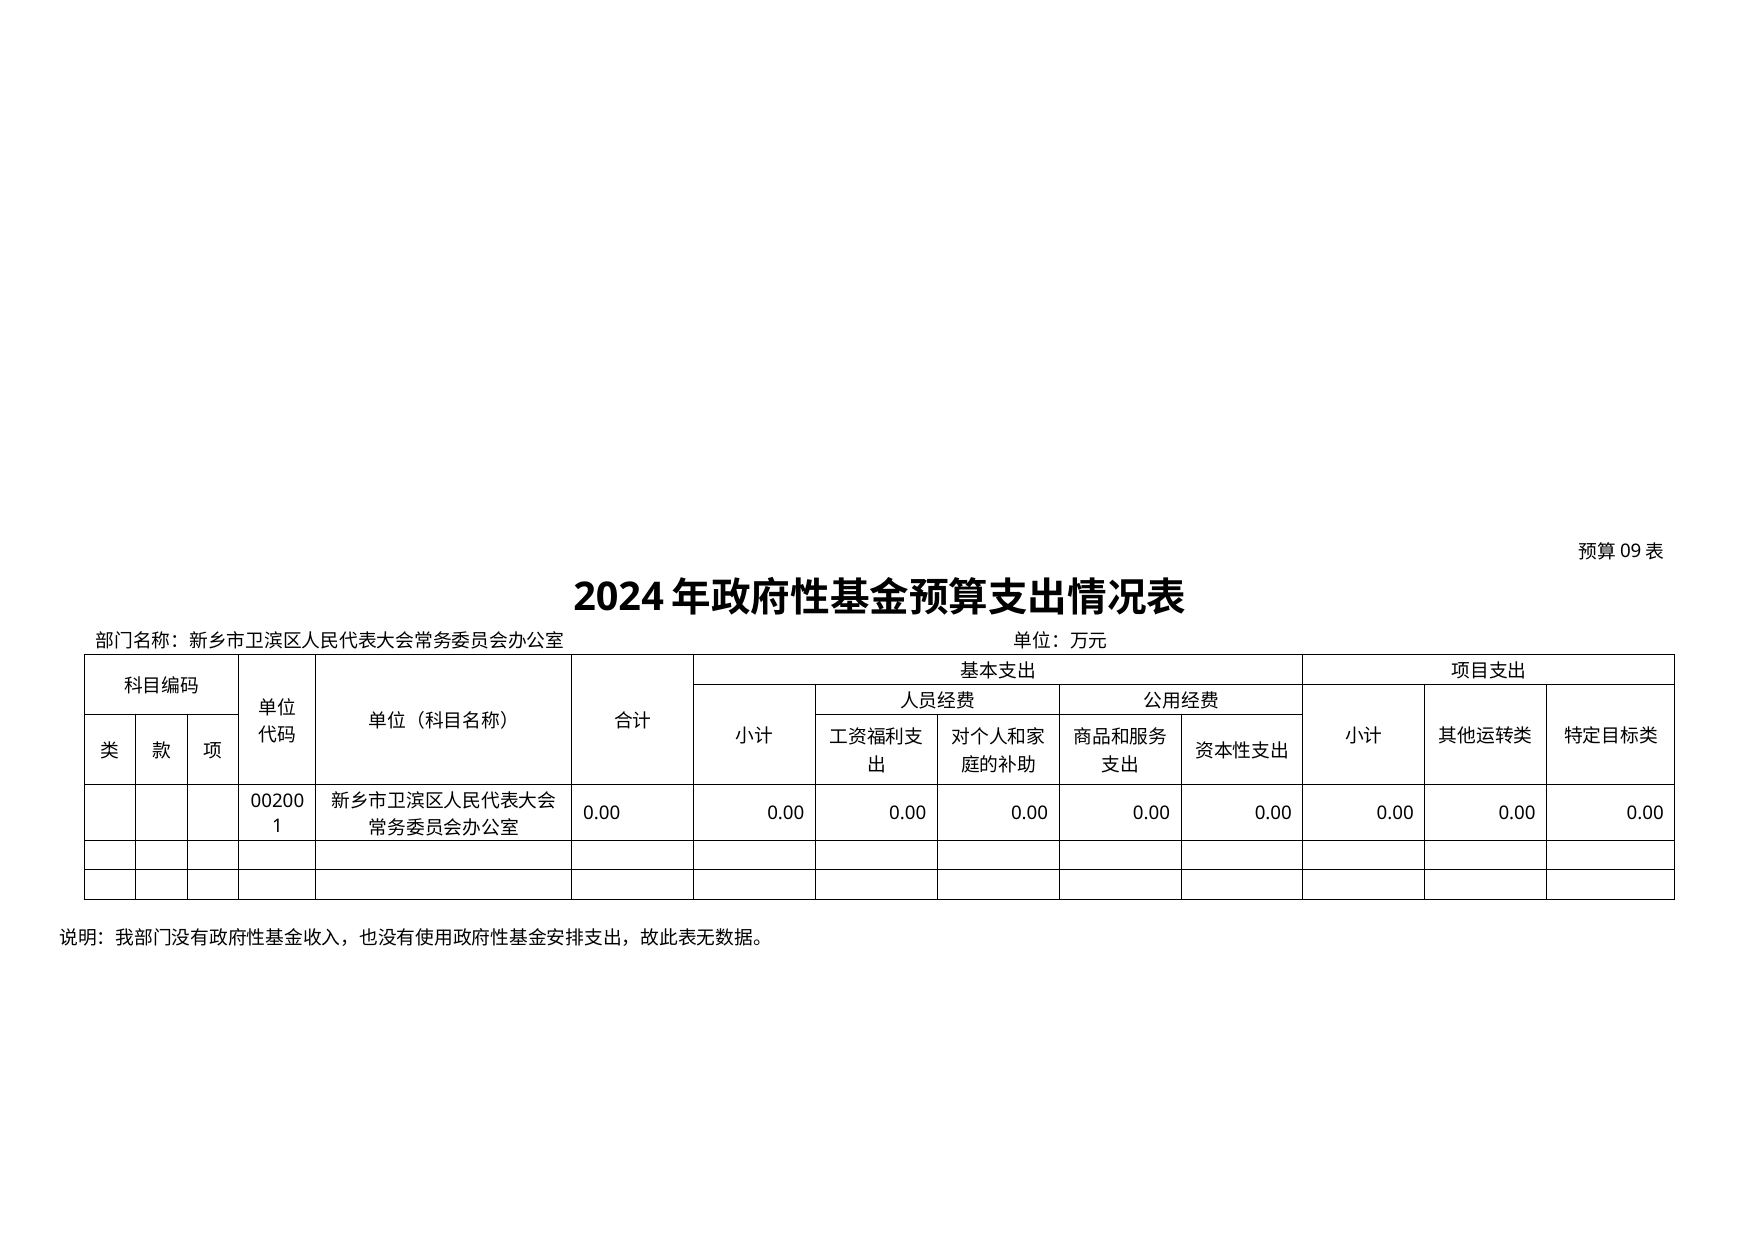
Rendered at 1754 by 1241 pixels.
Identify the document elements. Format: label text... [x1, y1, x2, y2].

table_cell [1060, 841, 1181, 869]
table_cell 0.00 [1547, 785, 1674, 839]
table_cell [938, 841, 1059, 869]
table_cell [239, 841, 315, 869]
table_cell [1182, 841, 1302, 869]
table_cell [1303, 870, 1424, 899]
table_cell 款 [136, 715, 187, 784]
table_cell [316, 870, 571, 899]
table_cell 基本支出 [694, 655, 1302, 684]
table_cell 小计 [694, 685, 815, 784]
text 说明：我部门没有政府性基金收入，也没有使用政府性基金安排支出，故此表无数据。 [59, 566, 1689, 950]
table_cell 0.00 [1060, 785, 1181, 839]
table_cell [938, 870, 1059, 899]
table_cell [85, 841, 135, 869]
table_cell 类 [85, 715, 135, 784]
table_cell [1182, 870, 1302, 899]
table_cell [136, 785, 187, 839]
table_cell 资本性支出 [1182, 715, 1302, 784]
table_cell [1547, 841, 1674, 869]
table_cell 工资福利支出 [816, 715, 937, 784]
table_cell 人员经费 [816, 685, 1059, 713]
table_cell 特定目标类 [1547, 685, 1674, 784]
table_cell 0.00 [572, 785, 693, 839]
table_cell 0.00 [1425, 785, 1546, 839]
table_cell 项目支出 [1303, 655, 1674, 684]
table_cell [694, 841, 815, 869]
table_cell [188, 841, 238, 869]
table_cell 0.00 [816, 785, 937, 839]
table_cell [572, 841, 693, 869]
table_cell 科目编码 [85, 655, 238, 713]
table_cell 商品和服务支出 [1060, 715, 1181, 784]
table_cell [239, 870, 315, 899]
table_cell [816, 870, 937, 899]
table_cell [1547, 870, 1674, 899]
table_cell [136, 841, 187, 869]
table_cell [188, 870, 238, 899]
table_cell [1425, 870, 1546, 899]
table_cell 0.00 [1182, 785, 1302, 839]
table_cell 单位（科目名称） [316, 655, 571, 784]
table_cell [85, 785, 135, 839]
table_cell 0.00 [938, 785, 1059, 839]
table_cell 合计 [572, 655, 693, 784]
table_cell 公用经费 [1060, 685, 1302, 713]
table_cell 小计 [1303, 685, 1424, 784]
table_cell [816, 841, 937, 869]
table_cell 新乡市卫滨区人民代表大会常务委员会办公室 [316, 785, 571, 839]
table_cell 2024年政府性基金预算支出情况表 [84, 565, 1675, 624]
table_cell 对个人和家庭的补助 [938, 715, 1059, 784]
table_cell [85, 870, 135, 899]
table_cell [316, 841, 571, 869]
table_cell 0.00 [1303, 785, 1424, 839]
table_cell [572, 870, 693, 899]
table_cell [1060, 870, 1181, 899]
table_header 预算09表 [84, 535, 1675, 565]
table_cell [694, 870, 815, 899]
table_cell [136, 870, 187, 899]
table_cell [1303, 841, 1424, 869]
table_cell 0.00 [694, 785, 815, 839]
table_cell [1425, 841, 1546, 869]
table_cell 单位代码 [239, 655, 315, 784]
table_cell 002001 [239, 785, 315, 839]
table_cell [188, 785, 238, 839]
table_cell 项 [188, 715, 238, 784]
table_cell 其他运转类 [1425, 685, 1546, 784]
table_cell 部门名称：新乡市卫滨区人民代表大会常务委员会办公室 单位：万元 [84, 624, 1675, 654]
